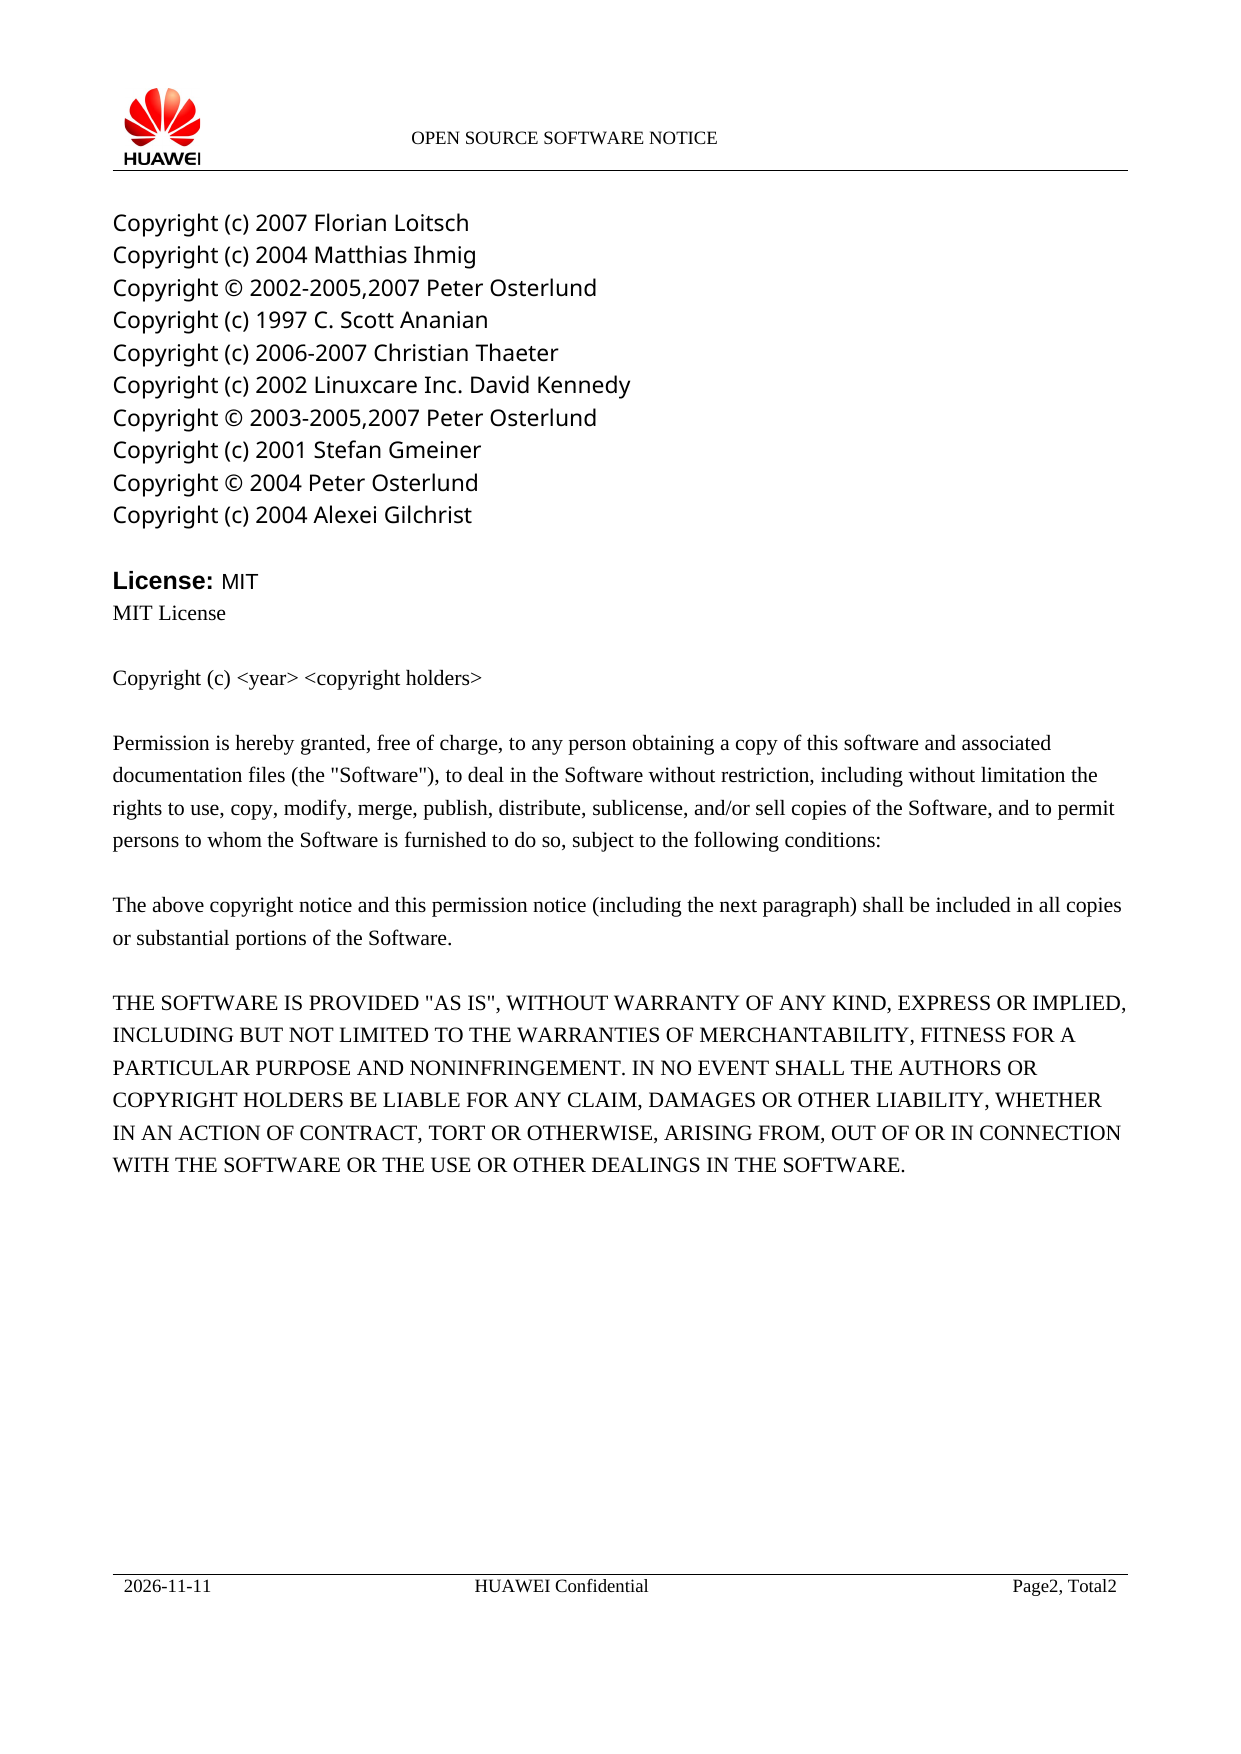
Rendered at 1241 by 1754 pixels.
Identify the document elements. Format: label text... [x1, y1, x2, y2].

text MIT License Copyright (c) <year> <copyright holders> Permission is hereby granted, free of charge, to any person obtaining a copy of this software and associated documentation files (the "Software"), to deal in the Software without restriction, including without limitation the rights to use, copy, modify, merge, publish, distribute, sublicense, and/or sell copies of the Software, and to permit persons to whom the Software is furnished to do so, subject to the following conditions: The above copyright notice and this permission notice (including the next paragraph) shall be included in all copies or substantial portions of the Software. THE SOFTWARE IS PROVIDED "AS IS", WITHOUT WARRANTY OF ANY KIND, EXPRESS OR IMPLIED, INCLUDING BUT NOT LIMITED TO THE WARRANTIES OF MERCHANTABILITY, FITNESS FOR A PARTICULAR PURPOSE AND NONINFRINGEMENT. IN NO EVENT SHALL THE AUTHORS OR COPYRIGHT HOLDERS BE LIABLE FOR ANY CLAIM, DAMAGES OR OTHER LIABILITY, WHETHER IN AN ACTION OF CONTRACT, TORT OR OTHERWISE, ARISING FROM, OUT OF OR IN CONNECTION WITH THE SOFTWARE OR THE USE OR OTHER DEALINGS IN THE SOFTWARE. [112, 596, 1128, 1181]
text License: MIT [112, 564, 1128, 596]
picture [124, 88, 201, 165]
